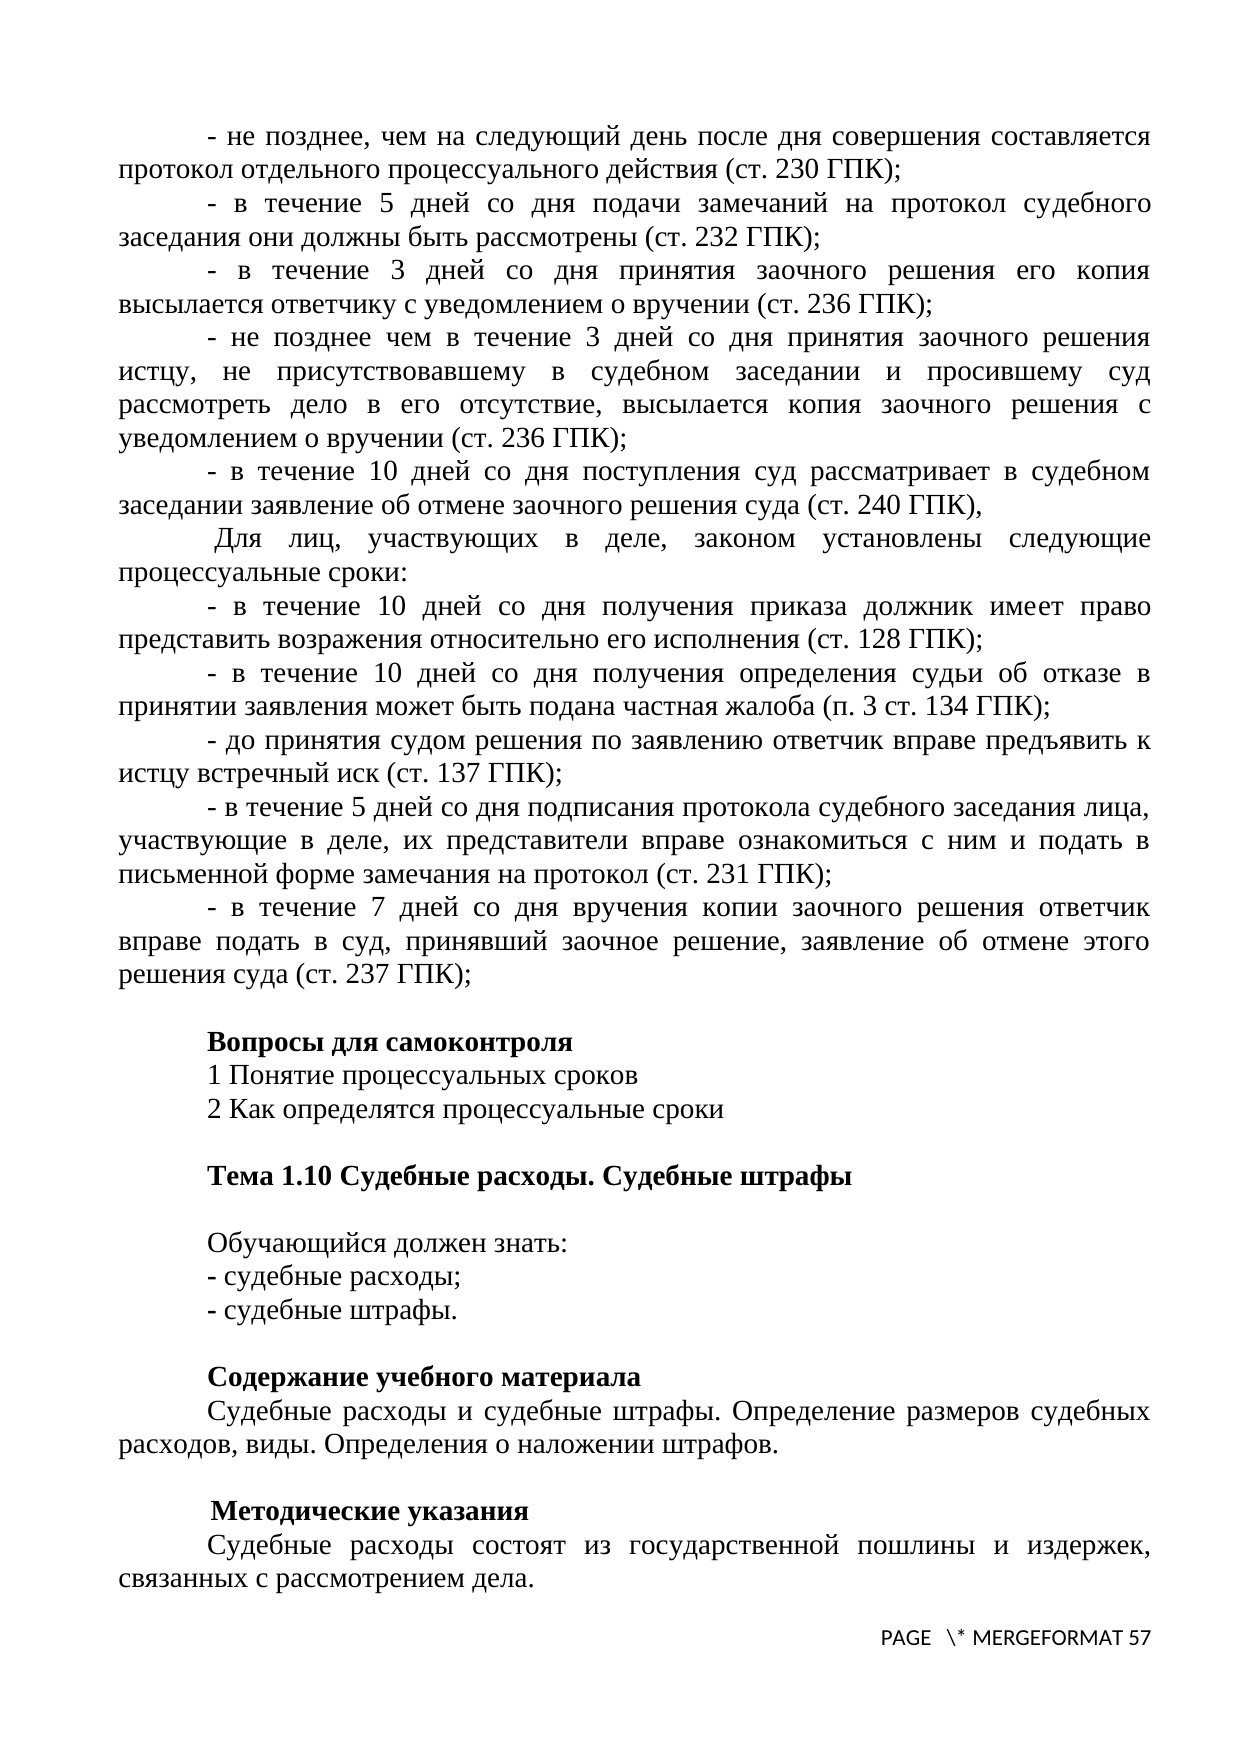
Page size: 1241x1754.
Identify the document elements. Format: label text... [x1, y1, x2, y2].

text - в течение 5 дней со дня подписания протокола судебного заседания лица, участвующие в деле, их представители вправе ознакомиться с ним и подать в письменной форме замечания на протокол (ст. 231 ГПК); [118, 789, 1152, 889]
text - в течение 10 дней со дня получения приказа должник имеет право представить возражения относительно его исполнения (ст. 128 ГПК); [118, 588, 1152, 655]
text - в течение 10 дней со дня получения определения судьи об отказе в принятии заявления может быть подана частная жалоба (п. 3 ст. 134 ГПК); [118, 655, 1152, 722]
text Судебные расходы состоят из государственной пошлины и издержек, связанных с рассмотрением дела. [118, 1527, 1152, 1594]
text Тема 1.10 Судебные расходы. Судебные штрафы [118, 1158, 1152, 1191]
text Для лиц, участвующих в деле, законом установлены следующие процессуальные сроки: [118, 521, 1152, 588]
text 1 Понятие процессуальных сроков [118, 1057, 1152, 1091]
text - в течение 5 дней со дня подачи замечаний на протокол судебного заседания они должны быть рассмотрены (ст. 232 ГПК); [118, 185, 1152, 252]
text - в течение 10 дней со дня поступления суд рассматривает в судебном заседании заявление об отмене заочного решения суда (ст. 240 ГПК), [118, 453, 1152, 521]
text Вопросы для самоконтроля [118, 1024, 1152, 1057]
text Судебные расходы и судебные штрафы. Определение размеров судебных расходов, виды. Определения о наложении штрафов. [118, 1393, 1152, 1460]
text - до принятия судом решения по заявлению ответчик вправе предъявить к истцу встречный иск (ст. 137 ГПК); [118, 722, 1152, 789]
text - не позднее, чем на следующий день после дня совершения составляется протокол отдельного процессуального действия (ст. 230 ГПК); [118, 118, 1152, 185]
text - не позднее чем в течение 3 дней со дня принятия заочного решения истцу, не присутствовавшему в судебном заседании и просившему суд рассмотреть дело в его отсутствие, высылается копия заочного решения с уведомлением о вручении (ст. 236 ГПК); [118, 319, 1152, 453]
text Обучающийся должен знать: [118, 1225, 1152, 1258]
text - в течение 7 дней со дня вручения копии заочного решения ответчик вправе подать в суд, принявший заочное решение, заявление об отмене этого решения суда (ст. 237 ГПК); [118, 889, 1152, 990]
text - судебные штрафы. [118, 1292, 1152, 1326]
text Методические указания [118, 1493, 1152, 1527]
text Содержание учебного материала [118, 1359, 1152, 1393]
text - судебные расходы; [118, 1258, 1152, 1292]
text 2 Как определятся процессуальные сроки [118, 1091, 1152, 1124]
text - в течение 3 дней со дня принятия заочного решения его копия высылается ответчику с уведомлением о вручении (ст. 236 ГПК); [118, 252, 1152, 319]
